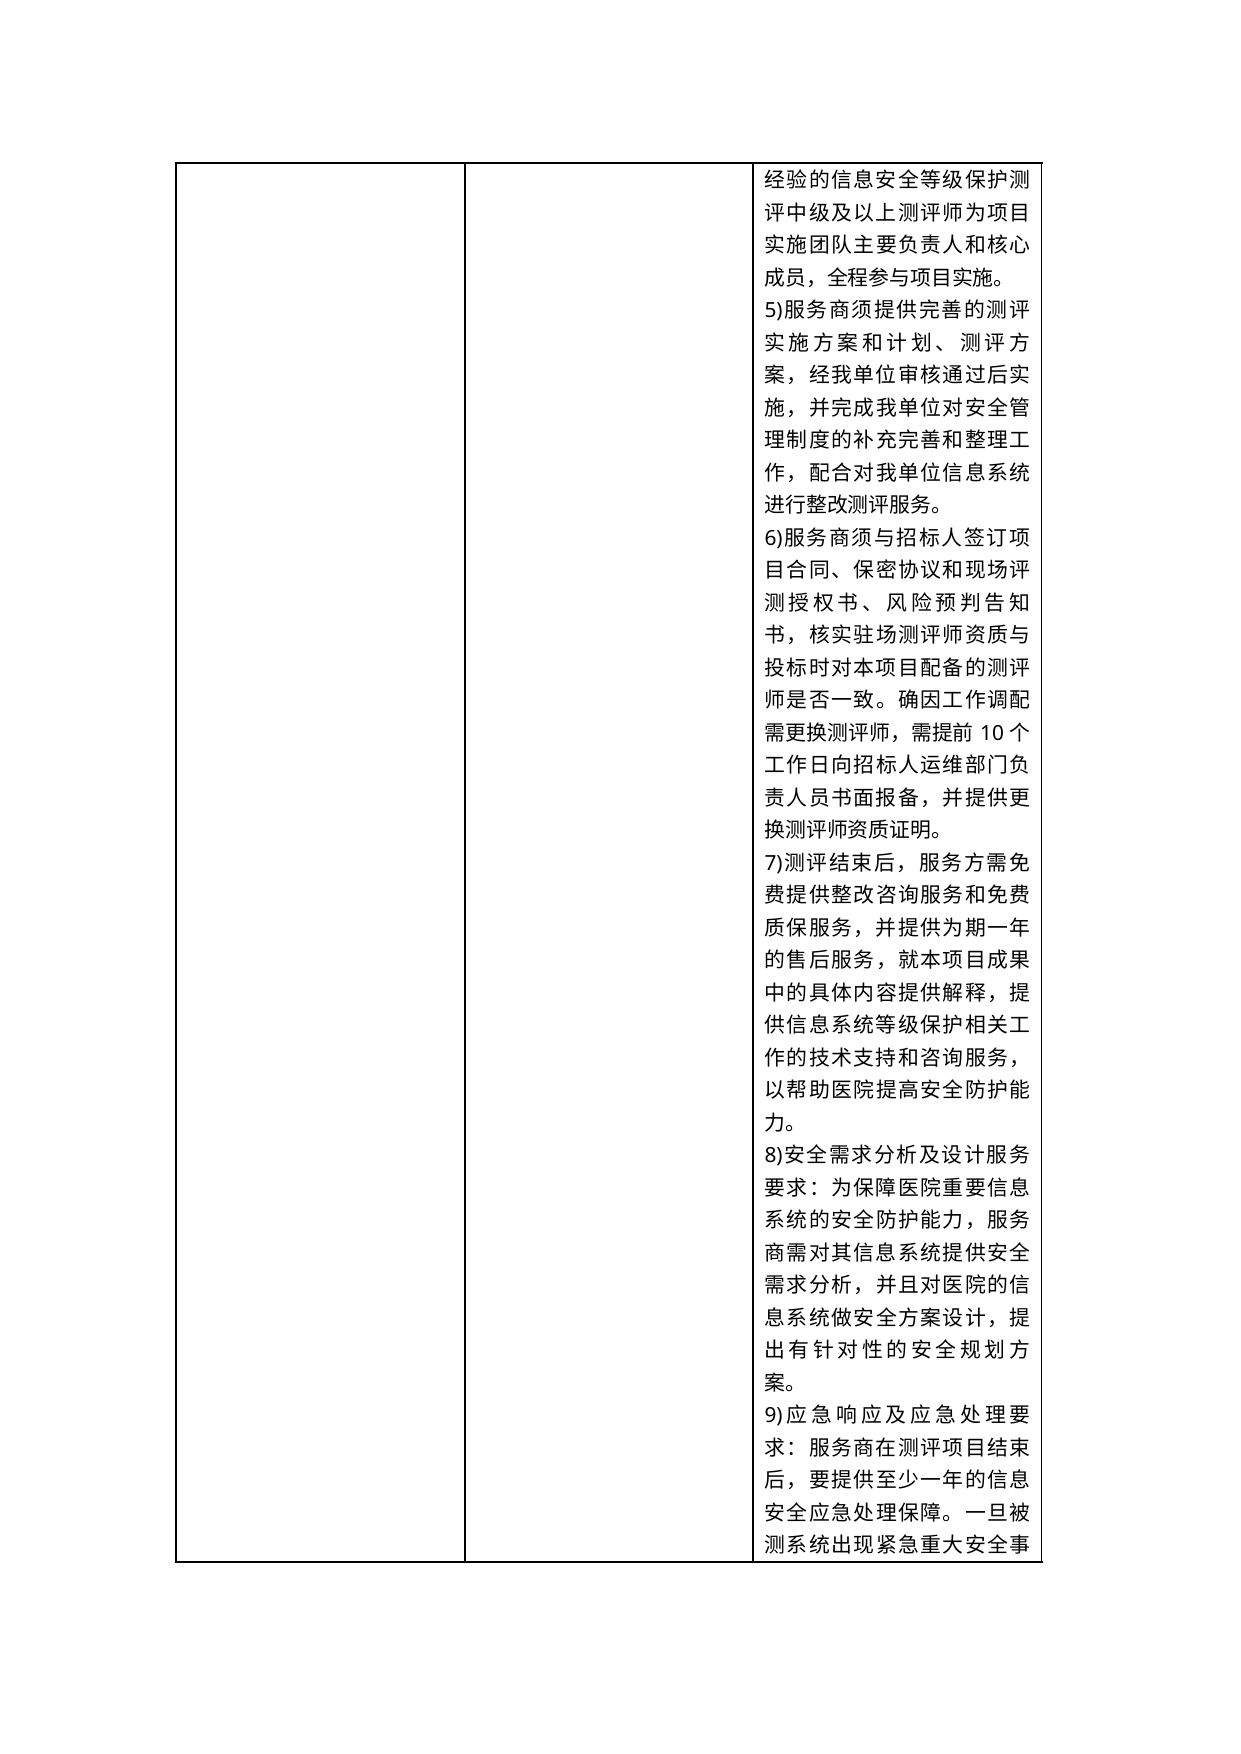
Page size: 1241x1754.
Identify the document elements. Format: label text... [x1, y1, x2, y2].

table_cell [754, 164, 1041, 1561]
table_cell 1 [177, 164, 464, 1561]
table_cell [466, 164, 752, 1561]
